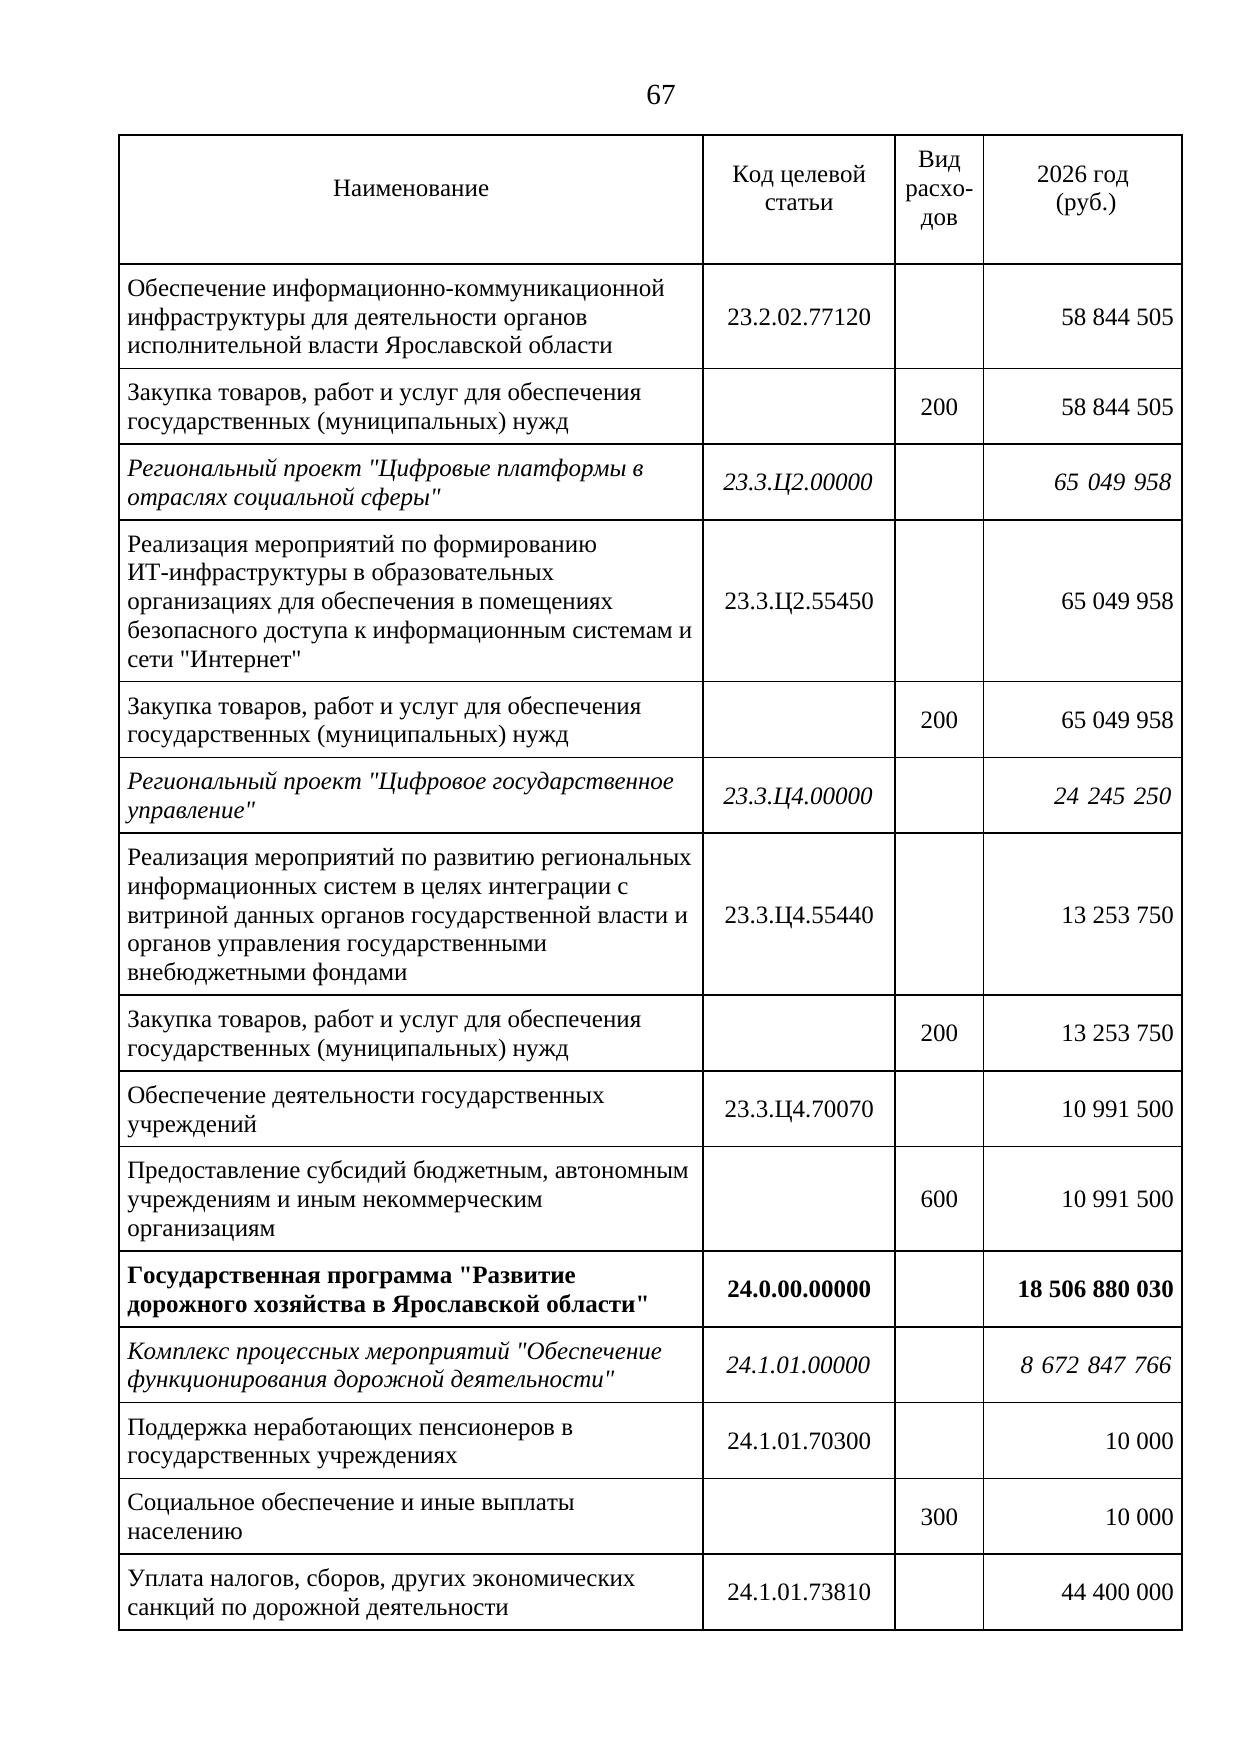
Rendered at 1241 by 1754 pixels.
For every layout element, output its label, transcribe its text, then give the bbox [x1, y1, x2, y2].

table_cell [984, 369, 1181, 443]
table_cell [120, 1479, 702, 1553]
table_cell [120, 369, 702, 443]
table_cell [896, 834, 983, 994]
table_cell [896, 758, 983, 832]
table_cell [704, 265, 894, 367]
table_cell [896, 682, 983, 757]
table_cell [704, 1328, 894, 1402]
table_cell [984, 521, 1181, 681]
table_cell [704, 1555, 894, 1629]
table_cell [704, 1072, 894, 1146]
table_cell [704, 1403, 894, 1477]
table_header Наименование [120, 136, 702, 263]
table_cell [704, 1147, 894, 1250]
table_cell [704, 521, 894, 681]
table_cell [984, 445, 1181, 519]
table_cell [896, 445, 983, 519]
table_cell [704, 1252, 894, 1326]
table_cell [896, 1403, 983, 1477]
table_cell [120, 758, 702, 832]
table_header Код целевой статьи [704, 136, 894, 263]
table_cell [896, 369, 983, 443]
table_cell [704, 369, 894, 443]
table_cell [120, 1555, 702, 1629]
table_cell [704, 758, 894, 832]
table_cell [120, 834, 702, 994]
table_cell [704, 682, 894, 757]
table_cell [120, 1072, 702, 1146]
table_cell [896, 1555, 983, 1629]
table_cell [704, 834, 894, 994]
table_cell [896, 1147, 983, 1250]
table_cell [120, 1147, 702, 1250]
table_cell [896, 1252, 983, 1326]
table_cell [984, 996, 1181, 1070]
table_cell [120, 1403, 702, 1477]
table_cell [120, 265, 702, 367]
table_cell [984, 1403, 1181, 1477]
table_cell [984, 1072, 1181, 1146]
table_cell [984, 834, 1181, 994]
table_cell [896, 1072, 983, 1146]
table_header 2026 год (руб.) [984, 136, 1181, 263]
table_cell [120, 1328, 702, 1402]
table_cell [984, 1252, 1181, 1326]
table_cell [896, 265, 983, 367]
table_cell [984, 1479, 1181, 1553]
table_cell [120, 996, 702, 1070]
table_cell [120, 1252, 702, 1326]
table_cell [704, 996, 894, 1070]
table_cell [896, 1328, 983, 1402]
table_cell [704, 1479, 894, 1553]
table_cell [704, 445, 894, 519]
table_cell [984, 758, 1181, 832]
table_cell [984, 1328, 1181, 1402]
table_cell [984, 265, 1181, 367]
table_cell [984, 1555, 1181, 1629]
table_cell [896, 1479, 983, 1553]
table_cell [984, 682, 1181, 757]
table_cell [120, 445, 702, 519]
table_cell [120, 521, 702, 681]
table_header Вид расхо- дов [896, 136, 983, 263]
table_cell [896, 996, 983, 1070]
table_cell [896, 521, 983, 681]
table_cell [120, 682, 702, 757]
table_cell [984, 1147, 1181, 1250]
